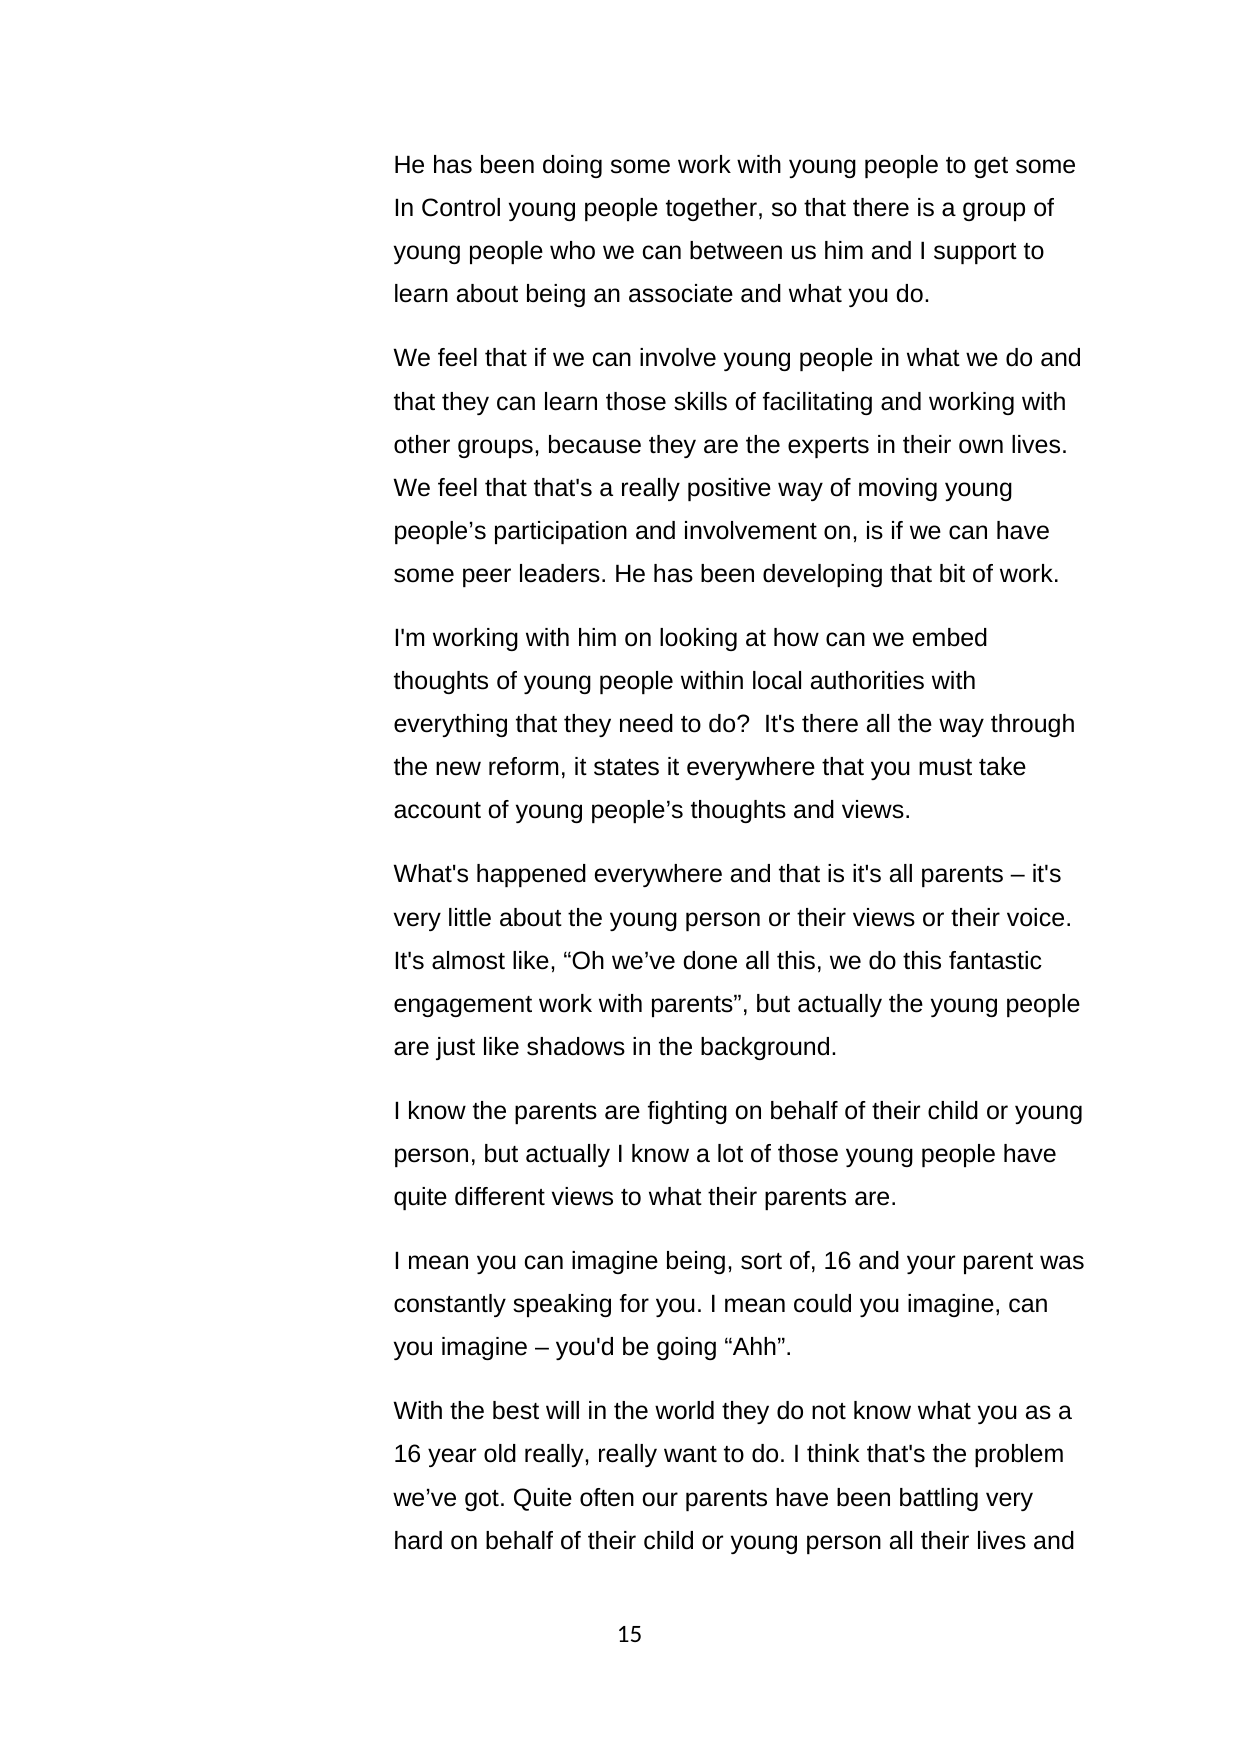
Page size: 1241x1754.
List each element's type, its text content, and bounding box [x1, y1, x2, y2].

text We feel that if we can involve young people in what we do and that they can learn those skills of facilitating and working with other groups, because they are the experts in their own lives. We feel that that's a really positive way of moving young people’s participation and involvement on, is if we can have some peer leaders. He has been developing that bit of work. [393, 343, 1090, 588]
text He has been doing some work with young people to get some In Control young people together, so that there is a group of young people who we can between us him and I support to learn about being an associate and what you do. [393, 150, 1090, 308]
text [393, 1396, 1090, 1554]
text What's happened everywhere and that is it's all parents – it's very little about the young person or their views or their voice. It's almost like, “Oh we’ve done all this, we do this fantastic engagement work with parents”, but actually the young people are just like shadows in the background. [393, 859, 1090, 1061]
text I know the parents are fighting on behalf of their child or young person, but actually I know a lot of those young people have quite different views to what their parents are. [393, 1096, 1090, 1211]
text I'm working with him on looking at how can we embed thoughts of young people within local authorities with everything that they need to do? It's there all the way through the new reform, it states it everywhere that you must take account of young people’s thoughts and views. [393, 623, 1090, 824]
text I mean you can imagine being, sort of, 16 and your parent was constantly speaking for you. I mean could you imagine, can you imagine – you'd be going “Ahh”. [393, 1246, 1090, 1361]
